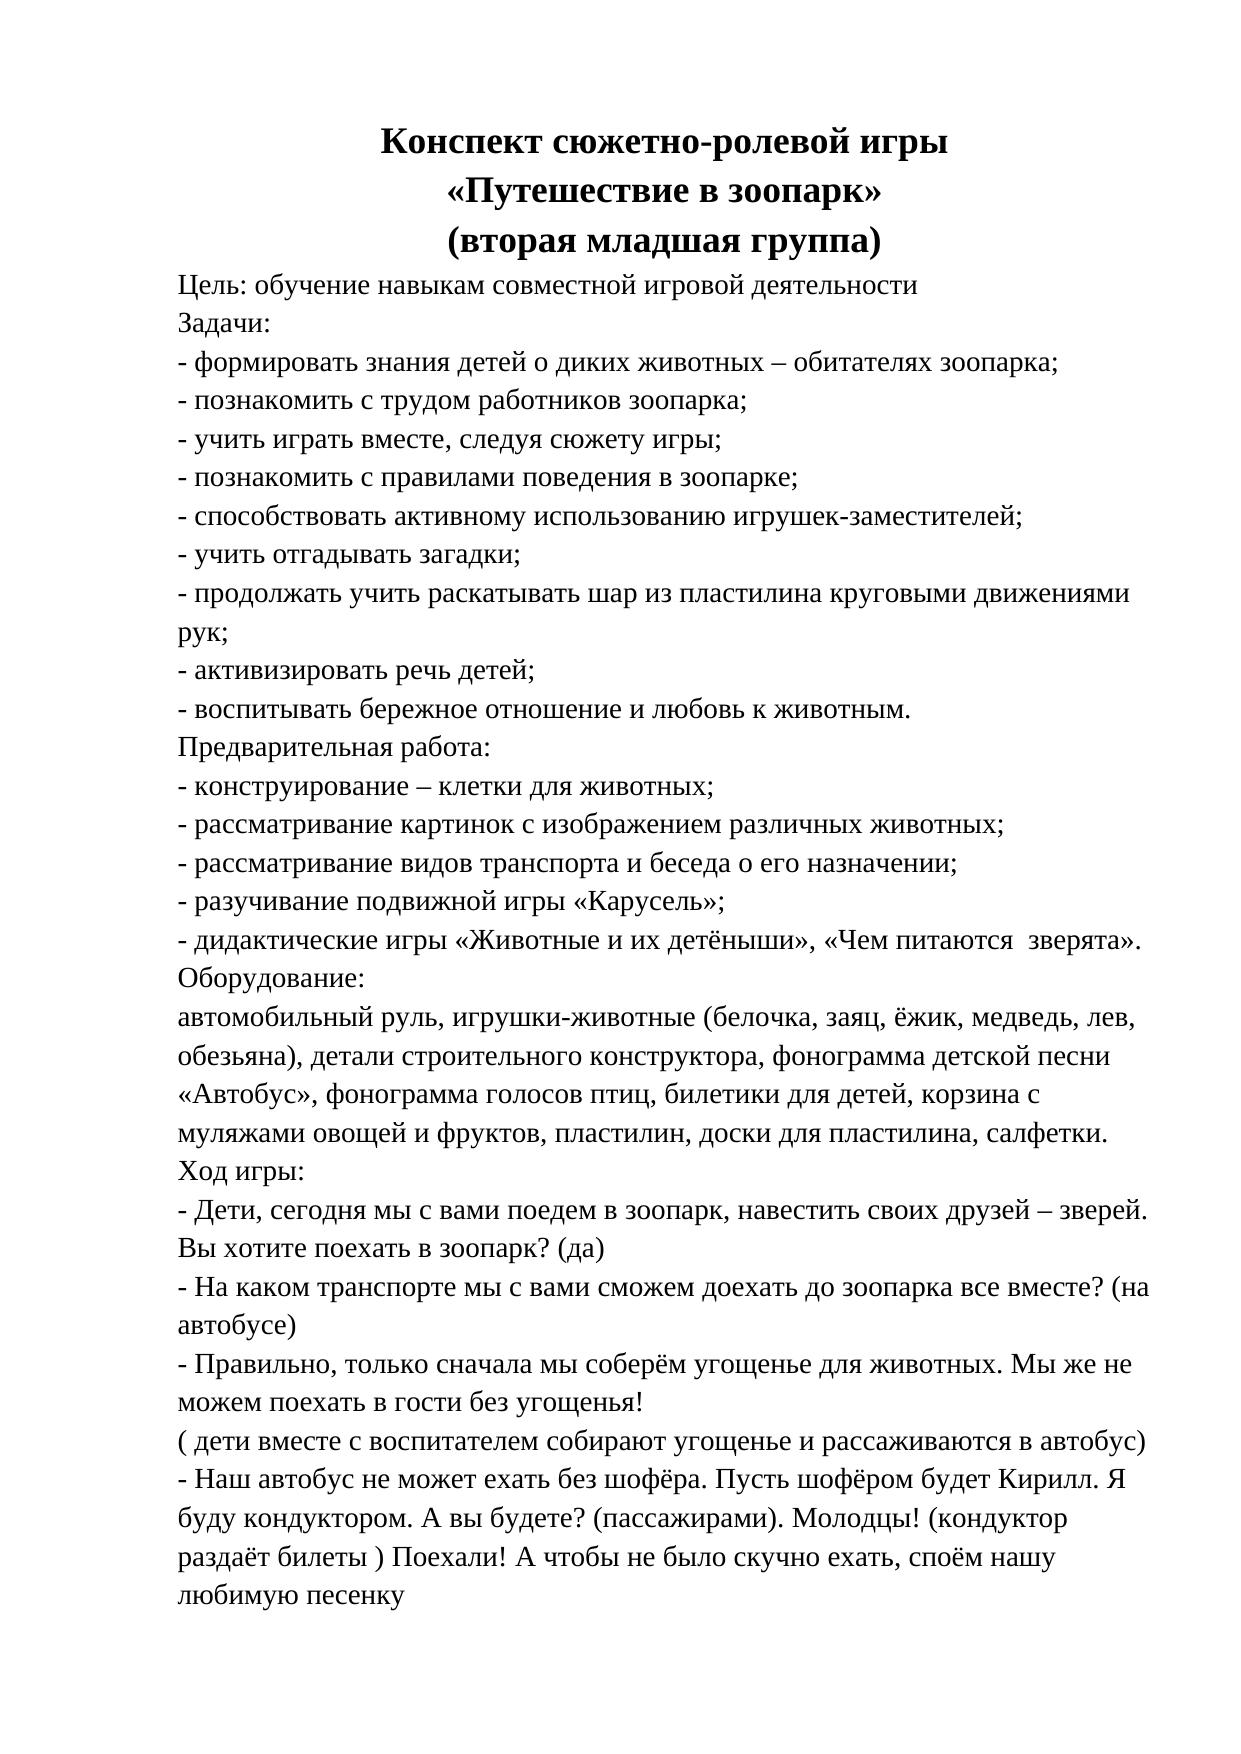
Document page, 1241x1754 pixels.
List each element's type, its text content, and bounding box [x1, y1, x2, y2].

text Цель: обучение навыкам совместной игровой деятельности [177, 267, 1152, 300]
text - Дети, сегодня мы с вами поедем в зоопарк, навестить своих друзей – зверей. Вы хотите поехать в зоопарк? (да) [177, 1192, 1152, 1264]
text - формировать знания детей о диких животных – обитателях зоопарка; [177, 344, 1152, 377]
text Ход игры: [177, 1153, 1152, 1187]
text - познакомить с правилами поведения в зоопарке; [177, 459, 1152, 493]
text - На каком транспорте мы с вами сможем доехать до зоопарка все вместе? (на автобусе) [177, 1269, 1152, 1341]
text Задачи: [177, 305, 1152, 339]
text - способствовать активному использованию игрушек-заместителей; [177, 498, 1152, 532]
text - разучивание подвижной игры «Карусель»; [177, 883, 1152, 917]
text - продолжать учить раскатывать шар из пластилина круговыми движениями рук; [177, 575, 1152, 647]
text Предварительная работа: [177, 729, 1152, 763]
text - учить отгадывать загадки; [177, 537, 1152, 570]
text Оборудование: [177, 961, 1152, 994]
text - Правильно, только сначала мы соберём угощенье для животных. Мы же не можем поехать в гости без угощенья! [177, 1346, 1152, 1418]
text - дидактические игры «Животные и их детёныши», «Чем питаются зверята». [177, 922, 1152, 956]
text - рассматривание картинок с изображением различных животных; [177, 806, 1152, 840]
text (вторая младшая группа) [177, 217, 1152, 260]
text - конструирование – клетки для животных; [177, 768, 1152, 801]
text - воспитывать бережное отношение и любовь к животным. [177, 691, 1152, 724]
text - рассматривание видов транспорта и беседа о его назначении; [177, 845, 1152, 878]
text «Путешествие в зоопарк» [177, 168, 1152, 211]
text - Наш автобус не может ехать без шофёра. Пусть шофёром будет Кирилл. Я буду кондуктором. А вы будете? (пассажирами). Молодцы! (кондуктор раздаёт билеты ) Поехали! А чтобы не было скучно ехать, споём нашу любимую песенку [177, 1462, 1152, 1611]
text - активизировать речь детей; [177, 652, 1152, 686]
text ( дети вместе с воспитателем собирают угощенье и рассаживаются в автобус) [177, 1423, 1152, 1457]
text - познакомить с трудом работников зоопарка; [177, 382, 1152, 416]
text автомобильный руль, игрушки-животные (белочка, заяц, ёжик, медведь, лев, обезьяна), детали строительного конструктора, фонограмма детской песни «Автобус», фонограмма голосов птиц, билетики для детей, корзина с муляжами овощей и фруктов, пластилин, доски для пластилина, салфетки. [177, 999, 1152, 1148]
text - учить играть вместе, следуя сюжету игры; [177, 421, 1152, 454]
text Конспект сюжетно-ролевой игры [177, 118, 1152, 161]
